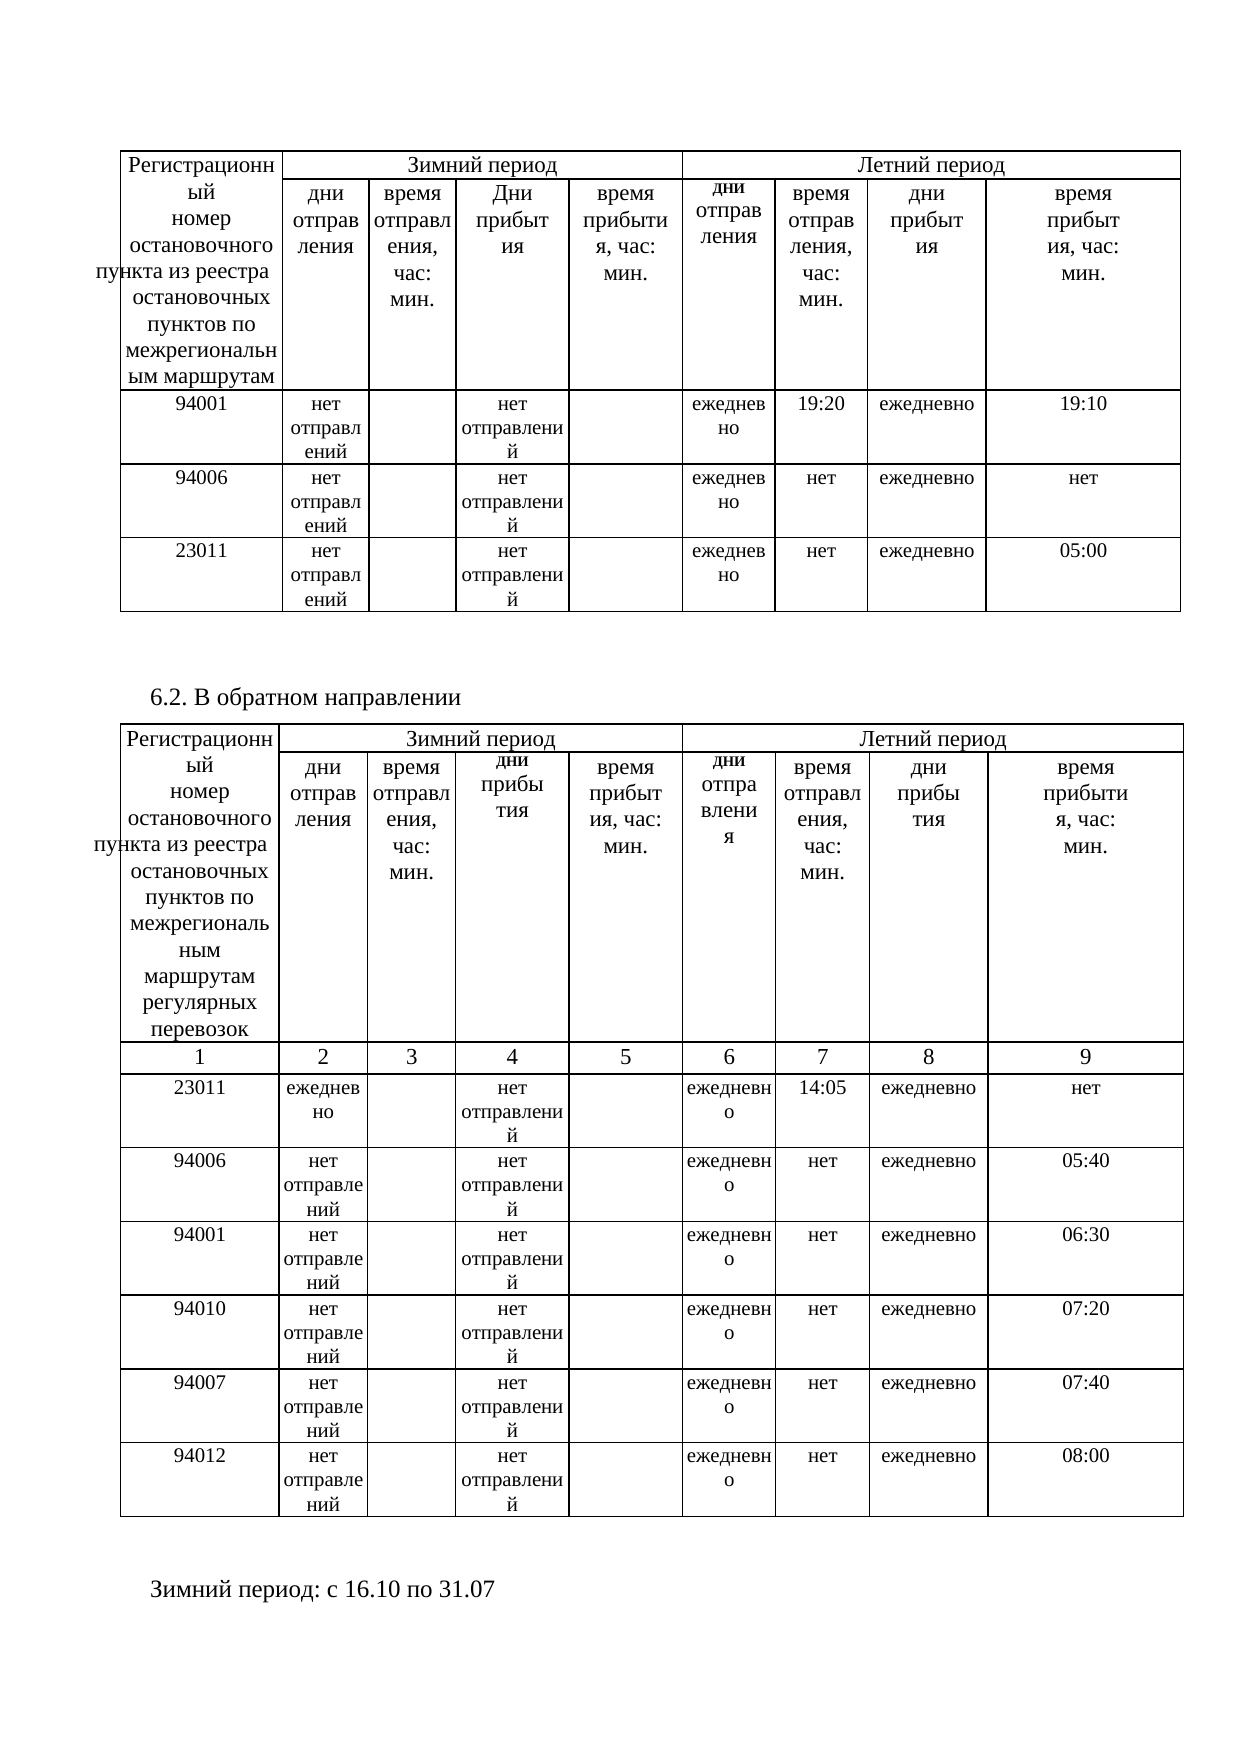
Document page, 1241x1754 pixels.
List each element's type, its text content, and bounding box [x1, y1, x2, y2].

table_cell время прибыт ия, час: мин. [570, 753, 682, 1041]
table_cell ежедневно [683, 1075, 775, 1147]
table_header Зимний период [283, 152, 682, 178]
table_cell 19:10 [987, 391, 1180, 463]
table_cell нет [776, 1443, 869, 1516]
table_cell [570, 1370, 682, 1442]
table_header Летний период [683, 725, 1183, 751]
table_cell 4 [456, 1043, 568, 1073]
table_cell нет отправлений [280, 1370, 367, 1442]
table_cell дни прибы тия [870, 753, 987, 1041]
table_cell нет отправлений [283, 538, 368, 611]
table_cell нет отправлений [457, 465, 568, 537]
table_cell ежедневно [868, 465, 985, 537]
table_cell ежедневно [870, 1075, 987, 1147]
table_cell 94006 [121, 465, 282, 537]
table_cell [570, 465, 682, 537]
table_cell дни прибыт ия [868, 180, 985, 389]
table_cell ежедневно [683, 538, 774, 611]
table_cell 8 [870, 1043, 987, 1073]
table_cell нет отправлений [456, 1296, 568, 1368]
table_cell нет отправлений [456, 1370, 568, 1442]
table_cell время отправ ления, час: мин. [776, 180, 867, 389]
table_cell 23011 [121, 538, 282, 611]
table_header Летний период [683, 152, 1180, 178]
table_cell нет отправлений [456, 1443, 568, 1516]
table_cell ежедневно [683, 1148, 775, 1221]
table_cell ежедневно [870, 1296, 987, 1368]
table_cell ДНИ отправ ления [683, 180, 774, 389]
table_cell 07:40 [989, 1370, 1183, 1442]
table_cell время прибыти я, час: мин. [989, 753, 1183, 1041]
table_cell 5 [570, 1043, 682, 1073]
table_cell время прибыт ия, час: мин. [987, 180, 1180, 389]
table_cell нет [776, 1370, 869, 1442]
table_cell [368, 1296, 455, 1368]
table_cell 94007 [121, 1370, 278, 1442]
table_cell [370, 465, 455, 537]
table_cell 05:00 [987, 538, 1180, 611]
table_cell [570, 1222, 682, 1294]
table_cell 3 [368, 1043, 455, 1073]
table_cell [368, 1148, 455, 1221]
table_cell [370, 391, 455, 463]
table_cell [368, 1075, 455, 1147]
table_cell ДНИ прибы тия [456, 753, 568, 1041]
table_cell Дни прибыт ия [457, 180, 568, 389]
table_cell [570, 1296, 682, 1368]
table_cell [368, 1443, 455, 1516]
table_header Регистрационный номер остановочного пункта из реестра остановочных пунктов по межрегиональным маршрутам регулярных перевозок [121, 152, 282, 389]
table_cell ежедневно [870, 1148, 987, 1221]
table_cell 94012 [121, 1443, 278, 1516]
table_cell ежедневно [683, 465, 774, 537]
table_cell 9 [989, 1043, 1183, 1073]
table_cell нет отправлений [280, 1148, 367, 1221]
table_cell 1 [121, 1043, 278, 1073]
text 6.2. В обратном направлении [150, 682, 1090, 711]
table_cell ежедневно [870, 1222, 987, 1294]
table_cell ежедневно [870, 1443, 987, 1516]
table_cell нет отправлений [456, 1075, 568, 1147]
table_cell нет [776, 465, 867, 537]
table_cell 19:20 [776, 391, 867, 463]
table_cell нет отправлений [456, 1222, 568, 1294]
table_cell 94006 [121, 1148, 278, 1221]
text Зимний период: с 16.10 по 31.07 [150, 1574, 1090, 1603]
table_cell дни отправ ления [283, 180, 368, 389]
table_cell [570, 1075, 682, 1147]
table_cell нет [776, 1296, 869, 1368]
table_cell ДНИ отпра влени я [683, 753, 775, 1041]
table_cell [570, 1148, 682, 1221]
table_cell 23011 [121, 1075, 278, 1147]
table_cell время отправл ения, час: мин. [776, 753, 869, 1041]
table_cell [370, 538, 455, 611]
table_cell [570, 391, 682, 463]
table_cell 05:40 [989, 1148, 1183, 1221]
table_cell ежедневно [683, 1443, 775, 1516]
table_cell время отправл ения, час: мин. [370, 180, 455, 389]
table_cell нет [776, 538, 867, 611]
table_cell 08:00 [989, 1443, 1183, 1516]
table_cell нет отправлений [280, 1443, 367, 1516]
table_cell 94001 [121, 1222, 278, 1294]
table_cell 6 [683, 1043, 775, 1073]
table_cell ежедневно [683, 391, 774, 463]
table_cell нет отправлений [457, 538, 568, 611]
table_cell 2 [280, 1043, 367, 1073]
table_cell 7 [776, 1043, 869, 1073]
table_header Регистрационный номер остановочного пункта из реестра остановочных пунктов по межрегиональным маршрутам регулярных перевозок [121, 725, 278, 1041]
table_header Зимний период [280, 725, 682, 751]
table_cell ежедневно [868, 391, 985, 463]
table_cell ежедневно [280, 1075, 367, 1147]
table_cell нет отправлений [283, 391, 368, 463]
table_cell нет отправлений [457, 391, 568, 463]
table_cell нет [987, 465, 1180, 537]
table_cell [570, 538, 682, 611]
table_cell [368, 1222, 455, 1294]
table_cell ежедневно [870, 1370, 987, 1442]
table_cell 06:30 [989, 1222, 1183, 1294]
table_cell 94001 [121, 391, 282, 463]
table_cell ежедневно [683, 1370, 775, 1442]
table_cell ежедневно [868, 538, 985, 611]
table_cell [368, 1370, 455, 1442]
table_cell ежедневно [683, 1222, 775, 1294]
table_cell нет [989, 1075, 1183, 1147]
table_cell нет отправлений [283, 465, 368, 537]
table_cell нет [776, 1148, 869, 1221]
table_cell время прибыти я, час: мин. [570, 180, 682, 389]
table_cell 07:20 [989, 1296, 1183, 1368]
table_cell нет отправлений [456, 1148, 568, 1221]
table_cell нет [776, 1222, 869, 1294]
table_cell 14:05 [776, 1075, 869, 1147]
table_cell нет отправлений [280, 1296, 367, 1368]
table_cell нет отправлений [280, 1222, 367, 1294]
table_cell дни отправ ления [280, 753, 367, 1041]
table_cell время отправл ения, час: мин. [368, 753, 455, 1041]
table_cell [570, 1443, 682, 1516]
table_cell 94010 [121, 1296, 278, 1368]
table_cell ежедневно [683, 1296, 775, 1368]
